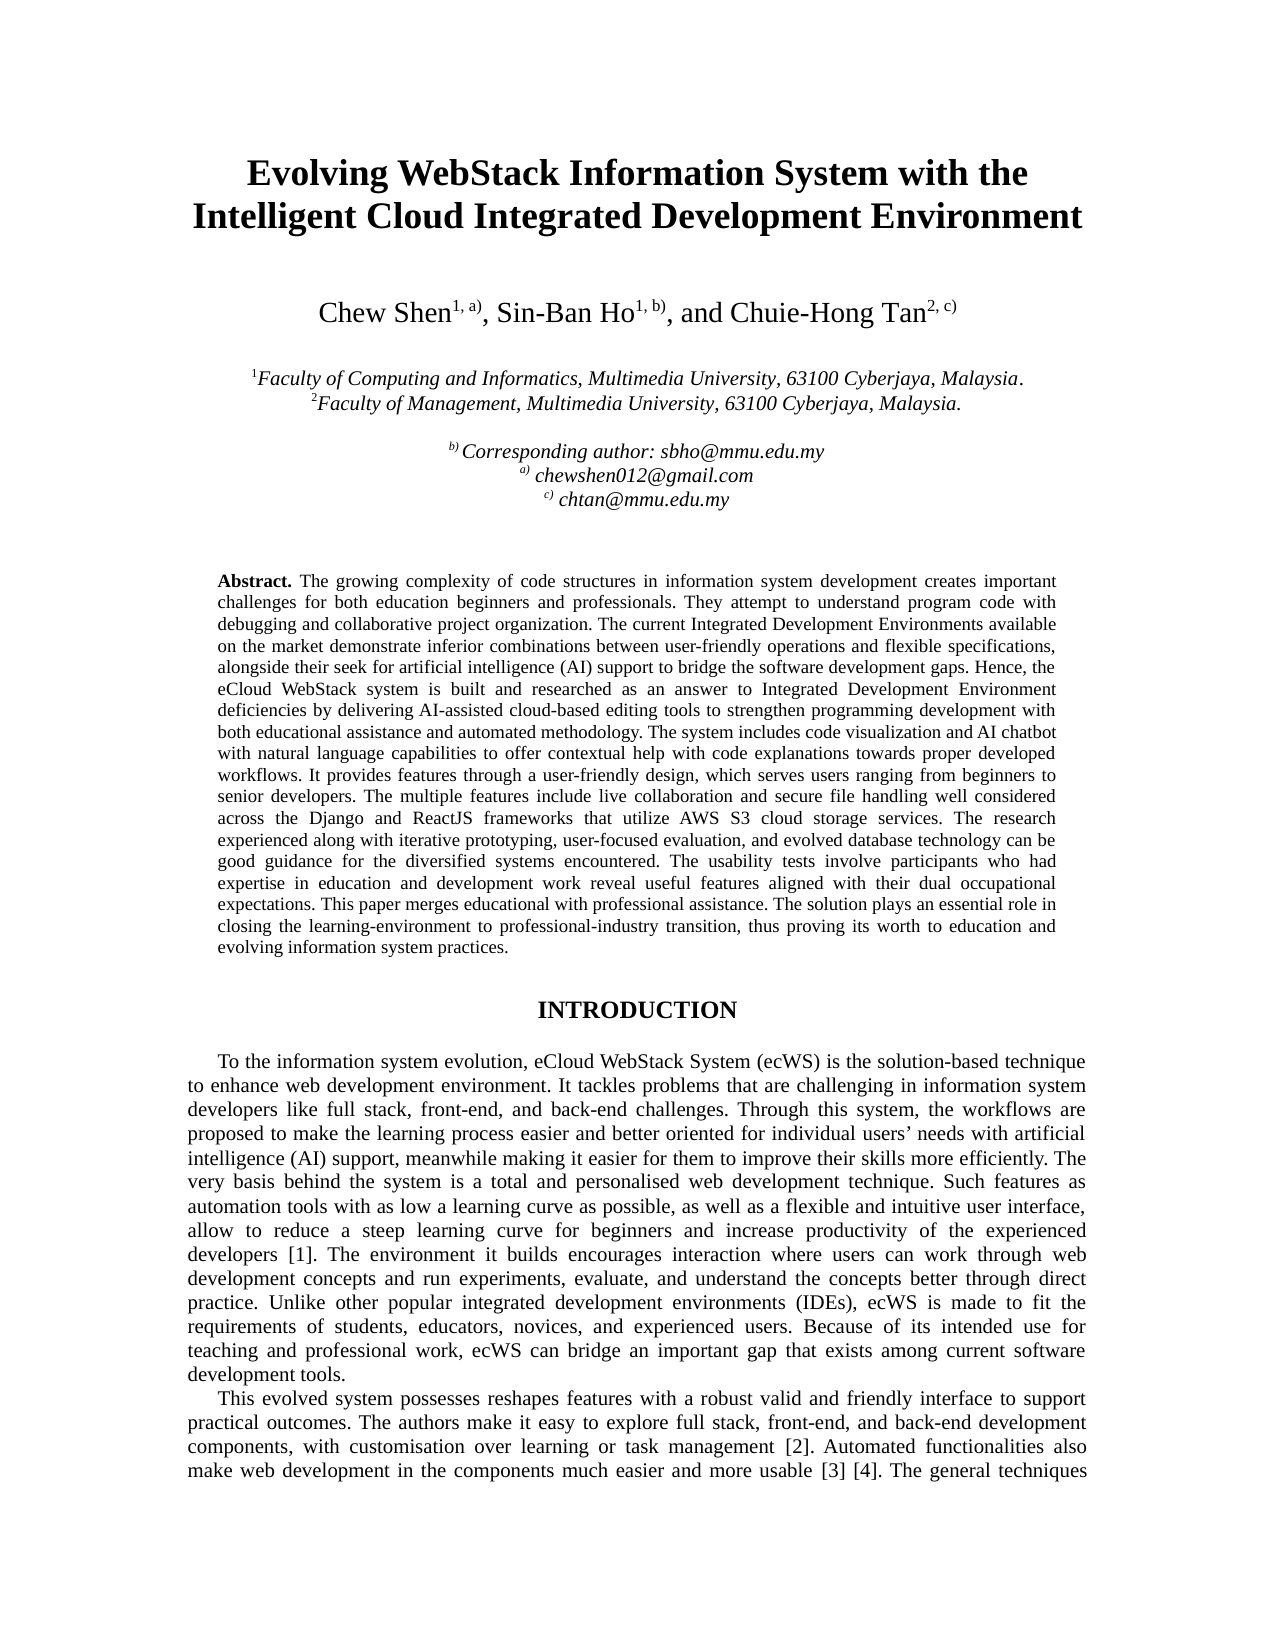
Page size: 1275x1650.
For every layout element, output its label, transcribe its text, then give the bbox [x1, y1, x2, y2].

text 2Faculty of Management, Multimedia University, 63100 Cyberjaya, Malaysia. [187, 390, 1087, 414]
text 1Faculty of Computing and Informatics, Multimedia University, 63100 Cyberjaya, Malaysia. [187, 366, 1087, 390]
text Chew Shen1, a), Sin-Ban Ho1, b), and Chuie-Hong Tan2, c) [187, 295, 1087, 329]
subtitle INTRODUCTION [187, 995, 1087, 1024]
text Abstract. The growing complexity of code structures in information system development creates important challenges for both education beginners and professionals. They attempt to understand program code with debugging and collaborative project organization. The current Integrated Development Environments available on the market demonstrate inferior combinations between user-friendly operations and flexible specifications, alongside their seek for artificial intelligence (AI) support to bridge the software development gaps. Hence, the eCloud WebStack system is built and researched as an answer to Integrated Development Environment deficiencies by delivering AI-assisted cloud-based editing tools to strengthen programming development with both educational assistance and automated methodology. The system includes code visualization and AI chatbot with natural language capabilities to offer contextual help with code explanations towards proper developed workflows. It provides features through a user-friendly design, which serves users ranging from beginners to senior developers. The multiple features include live collaboration and secure file handling well considered across the Django and ReactJS frameworks that utilize AWS S3 cloud storage services. The research experienced along with iterative prototyping, user-focused evaluation, and evolved database technology can be good guidance for the diversified systems encountered. The usability tests involve participants who had expertise in education and development work reveal useful features aligned with their dual occupational expectations. This paper merges educational with professional assistance. The solution plays an essential role in closing the learning-environment to professional-industry transition, thus proving its worth to education and evolving information system practices. [217, 570, 1057, 958]
text Evolving WebStack Information System with the Intelligent Cloud Integrated Development Environment [187, 150, 1087, 236]
text a) chewshen012@gmail.com c) chtan@mmu.edu.my [187, 463, 1087, 511]
text b) Corresponding author: sbho@mmu.edu.my [187, 414, 1087, 463]
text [187, 1386, 1087, 1482]
text To the information system evolution, eCloud WebStack System (ecWS) is the solution-based technique to enhance web development environment. It tackles problems that are challenging in information system developers like full stack, front-end, and back-end challenges. Through this system, the workflows are proposed to make the learning process easier and better oriented for individual users’ needs with artificial intelligence (AI) support, meanwhile making it easier for them to improve their skills more efficiently. The very basis behind the system is a total and personalised web development technique. Such features as automation tools with as low a learning curve as possible, as well as a flexible and intuitive user interface, allow to reduce a steep learning curve for beginners and increase productivity of the experienced developers . The environment it builds encourages interaction where users can work through web development concepts and run experiments, evaluate, and understand the concepts better through direct practice. Unlike other popular integrated development environments (IDEs), ecWS is made to fit the requirements of students, educators, novices, and experienced users. Because of its intended use for teaching and professional work, ecWS can bridge an important gap that exists among current software development tools. [187, 1049, 1087, 1386]
